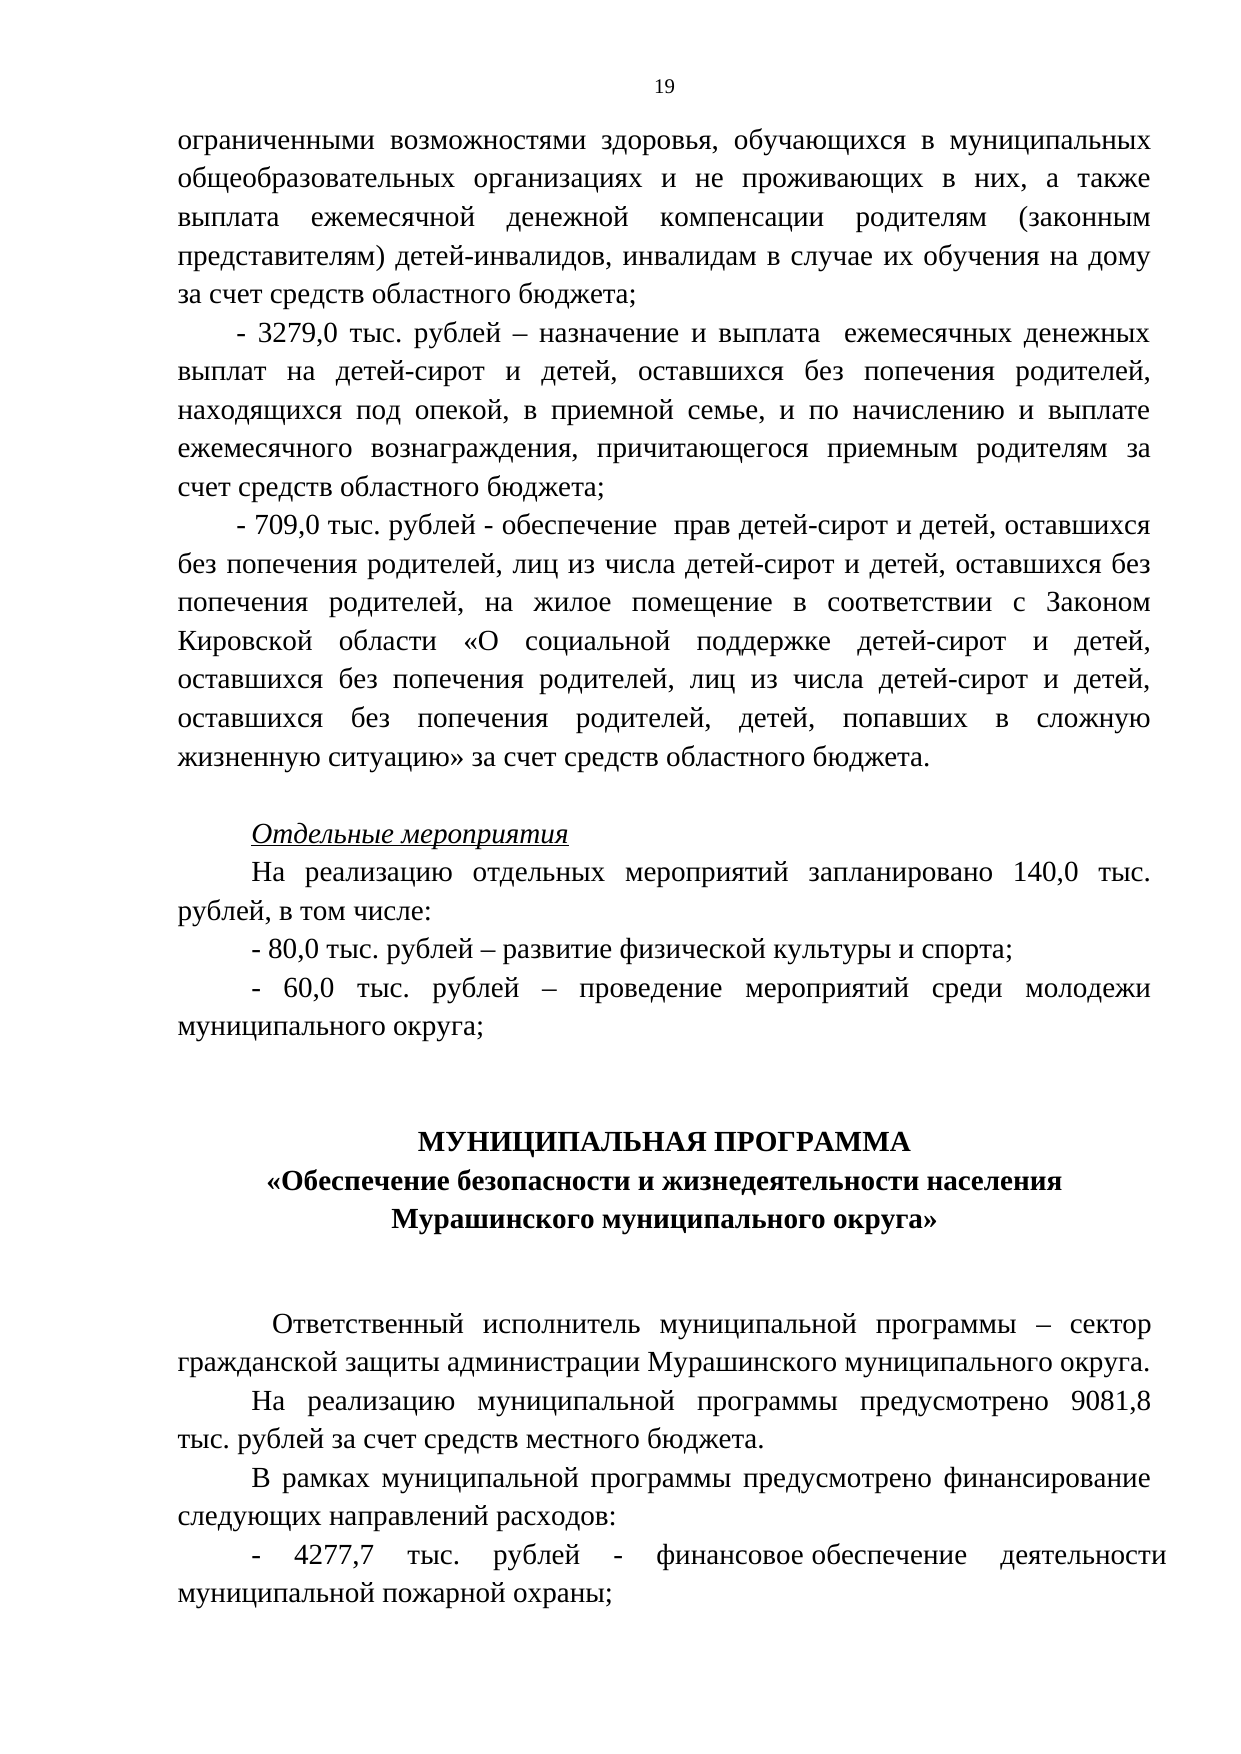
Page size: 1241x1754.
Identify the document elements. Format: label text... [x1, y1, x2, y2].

text На реализацию муниципальной программы предусмотрено 9081,8 тыс. рублей за счет средств местного бюджета. [177, 1383, 1152, 1455]
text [177, 122, 1152, 310]
text Ответственный исполнитель муниципальной программы – сектор гражданской защиты администрации Мурашинского муниципального округа. [177, 1306, 1152, 1378]
text Отдельные мероприятия [177, 816, 1152, 849]
text - 3279,0 тыс. рублей – назначение и выплата ежемесячных денежных выплат на детей-сирот и детей, оставшихся без попечения родителей, находящихся под опекой, в приемной семье, и по начислению и выплате ежемесячного вознаграждения, причитающегося приемным родителям за счет средств областного бюджета; [177, 315, 1152, 502]
text - 709,0 тыс. рублей - обеспечение прав детей-сирот и детей, оставшихся без попечения родителей, лиц из числа детей-сирот и детей, оставшихся без попечения родителей, на жилое помещение в соответствии с Законом Кировской области «О социальной поддержке детей-сирот и детей, оставшихся без попечения родителей, лиц из числа детей-сирот и детей, оставшихся без попечения родителей, детей, попавших в сложную жизненную ситуацию» за счет средств областного бюджета. [177, 507, 1152, 772]
text МУНИЦИПАЛЬНАЯ ПРОГРАММА [177, 1124, 1152, 1158]
text «Обеспечение безопасности и жизнедеятельности населения Мурашинского муниципального округа» [177, 1163, 1152, 1235]
text На реализацию отдельных мероприятий запланировано 140,0 тыс. рублей, в том числе: [177, 854, 1152, 926]
text - 80,0 тыс. рублей – развитие физической культуры и спорта; [177, 931, 1152, 965]
text В рамках муниципальной программы предусмотрено финансирование следующих направлений расходов: [177, 1460, 1152, 1532]
text - 60,0 тыс. рублей – проведение мероприятий среди молодежи муниципального округа; [177, 970, 1152, 1042]
text - 4277,7 тыс. рублей - финансовое обеспечение деятельности муниципальной пожарной охраны; [177, 1537, 1167, 1609]
